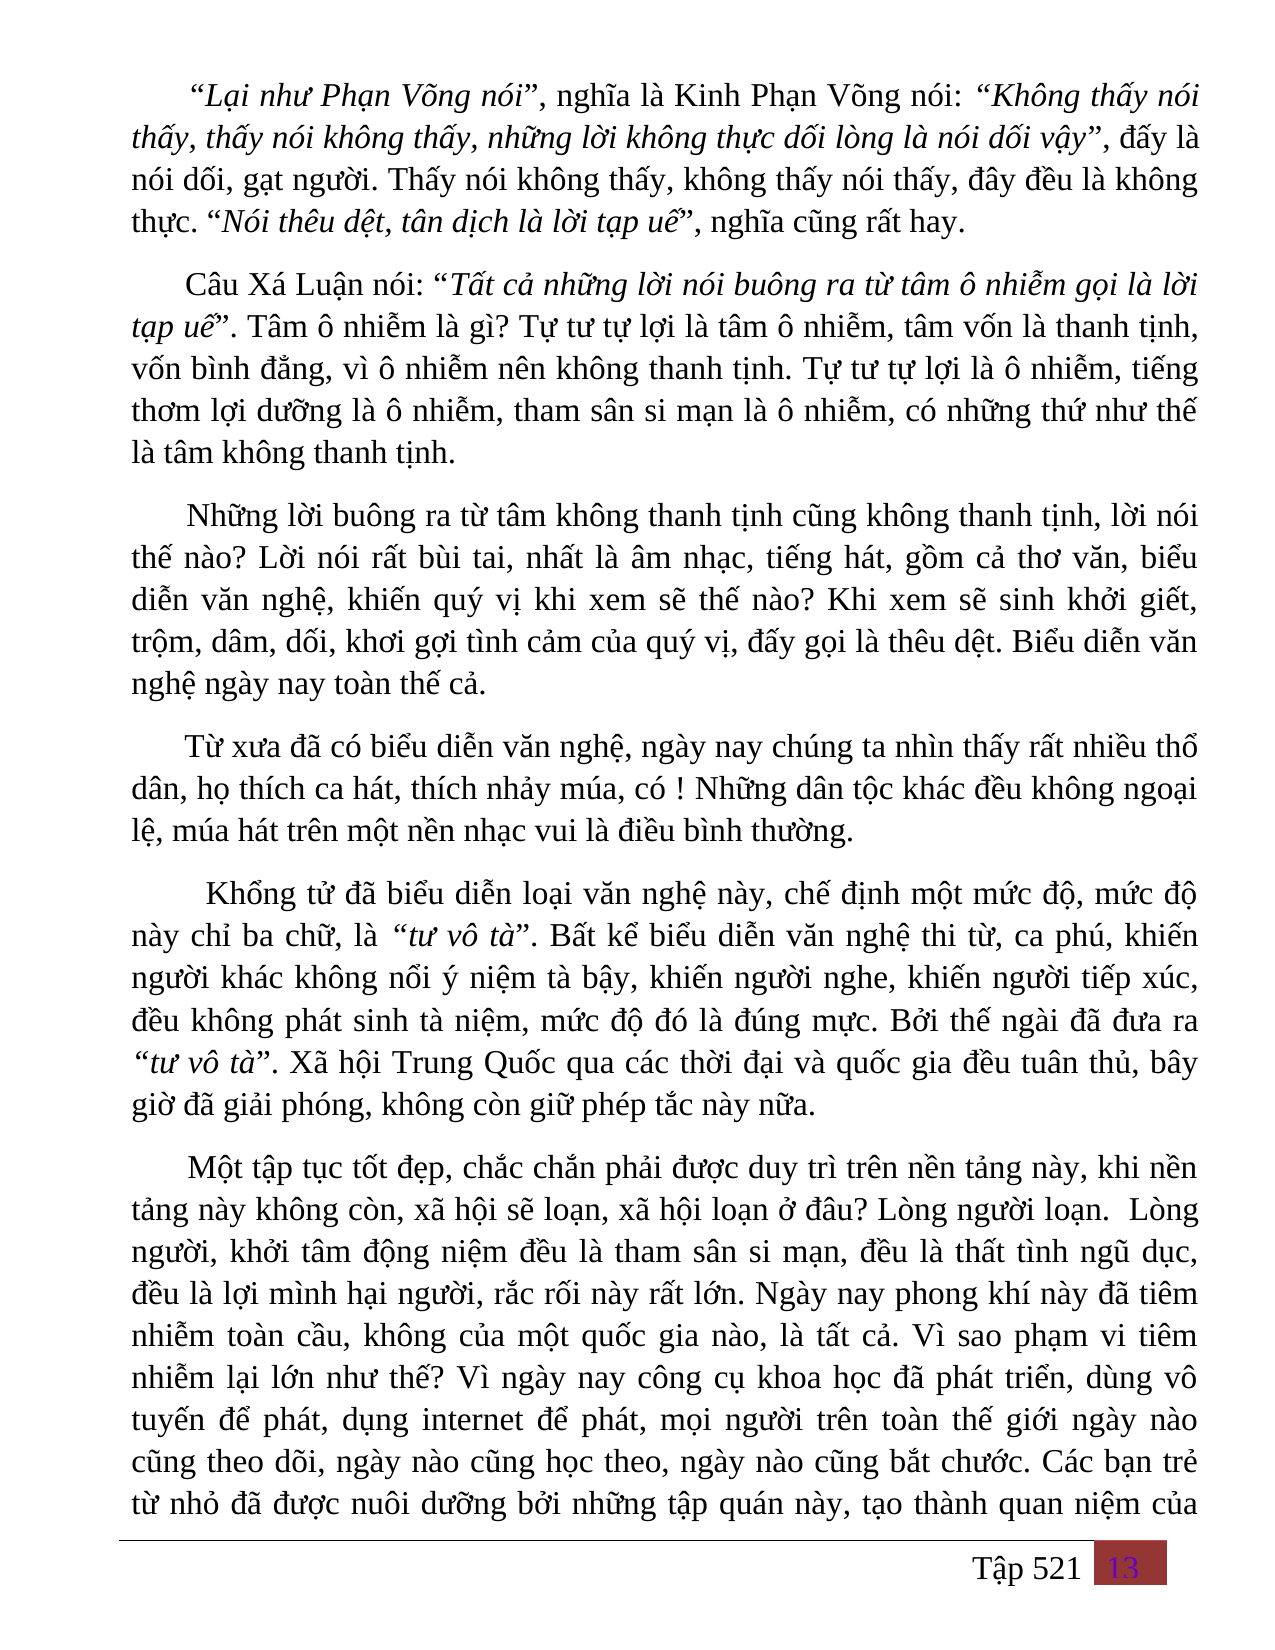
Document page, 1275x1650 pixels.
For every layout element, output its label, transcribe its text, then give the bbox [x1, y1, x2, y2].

text Những lời buông ra từ tâm không thanh tịnh cũng không thanh tịnh, lời nói thế nào? Lời nói rất bùi tai, nhất là âm nhạc, tiếng hát, gồm cả thơ văn, biểu diễn văn nghệ, khiến quý vị khi xem sẽ thế nào? Khi xem sẽ sinh khởi giết, trộm, dâm, dối, khơi gợi tình cảm của quý vị, đấy gọi là thêu dệt. Biểu diễn văn nghệ ngày nay toàn thế cả. [131, 495, 1200, 702]
text Câu Xá Luận nói: “Tất cả những lời nói buông ra từ tâm ô nhiễm gọi là lời tạp uế”. Tâm ô nhiễm là gì? Tự tư tự lợi là tâm ô nhiễm, tâm vốn là thanh tịnh, vốn bình đẳng, vì ô nhiễm nên không thanh tịnh. Tự tư tự lợi là ô nhiễm, tiếng thơm lợi dưỡng là ô nhiễm, tham sân si mạn là ô nhiễm, có những thứ như thế là tâm không thanh tịnh. [131, 264, 1200, 471]
text Từ xưa đã có biểu diễn văn nghệ, ngày nay chúng ta nhìn thấy rất nhiều thổ dân, họ thích ca hát, thích nhảy múa, có ! Những dân tộc khác đều không ngoại lệ, múa hát trên một nền nhạc vui là điều bình thường. [131, 726, 1200, 849]
text Khổng tử đã biểu diễn loại văn nghệ này, chế định một mức độ, mức độ này chỉ ba chữ, là “tư vô tà”. Bất kể biểu diễn văn nghệ thi từ, ca phú, khiến người khác không nổi ý niệm tà bậy, khiến người nghe, khiến người tiếp xúc, đều không phát sinh tà niệm, mức độ đó là đúng mực. Bởi thế ngài đã đưa ra “tư vô tà”. Xã hội Trung Quốc qua các thời đại và quốc gia đều tuân thủ, bây giờ đã giải phóng, không còn giữ phép tắc này nữa. [131, 873, 1200, 1122]
text “Lại như Phạn Võng nói”, nghĩa là Kinh Phạn Võng nói: “Không thấy nói thấy, thấy nói không thấy, những lời không thực dối lòng là nói dối vậy”, đấy là nói dối, gạt người. Thấy nói không thấy, không thấy nói thấy, đây đều là không thực. “Nói thêu dệt, tân dịch là lời tạp uế”, nghĩa cũng rất hay. [131, 75, 1200, 239]
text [131, 1147, 1200, 1522]
